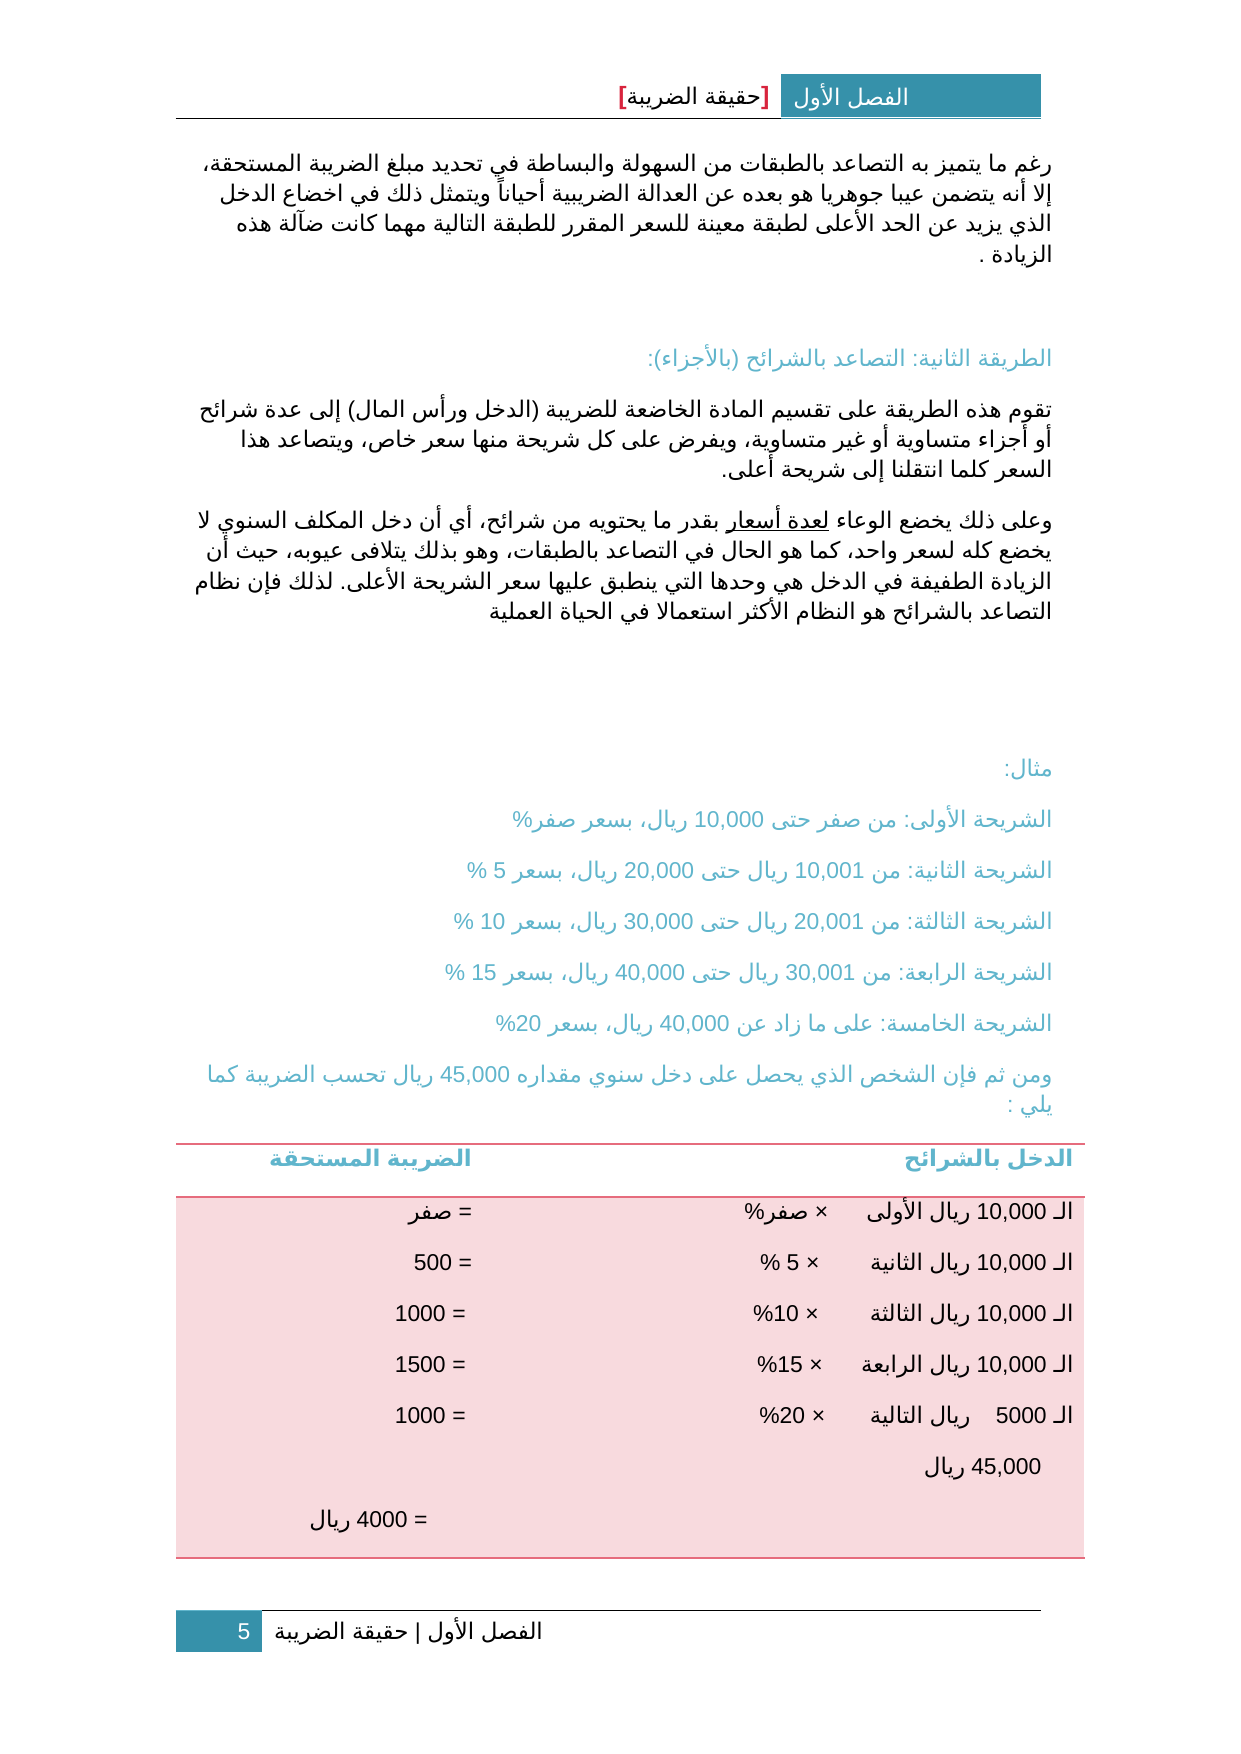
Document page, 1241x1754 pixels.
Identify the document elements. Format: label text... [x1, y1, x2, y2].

text الشريحة الأولى: من صفر حتى 10,000 ريال، بسعر صفر% [187, 806, 1053, 832]
table_cell = صفر = 500 = 1000 = 1500 = 1000 = 4000 ريال [176, 1198, 483, 1557]
text ومن ثم فإن الشخص الذي يحصل على دخل سنوي مقداره 45,000 ريال تحسب الضريبة كما يلي : [187, 1061, 1053, 1118]
table_header الدخل بالشرائح [483, 1145, 1084, 1196]
text مثال: [187, 755, 1053, 781]
text الشريحة الرابعة: من 30,001 ريال حتى 40,000 ريال، بسعر 15 % [187, 959, 1053, 985]
text رغم ما يتميز به التصاعد بالطبقات من السهولة والبساطة في تحديد مبلغ الضريبة المستحقة، إلا أنه يتضمن عيبا جوهريا هو بعده عن العدالة الضريبية أحياناً ويتمثل ذلك في اخضاع الدخل الذي يزيد عن الحد الأعلى لطبقة معينة للسعر المقرر للطبقة التالية مهما كانت ضآلة هذه الزيادة . [187, 150, 1053, 267]
text تقوم هذه الطريقة على تقسيم المادة الخاضعة للضريبة (الدخل ورأس المال) إلى عدة شرائح أو أجزاء متساوية أو غير متساوية، ويفرض على كل شريحة منها سعر خاص، ويتصاعد هذا السعر كلما انتقلنا إلى شريحة أعلى. [187, 396, 1053, 482]
text وعلى ذلك يخضع الوعاء لعدة أسعار بقدر ما يحتويه من شرائح، أي أن دخل المكلف السنوي لا يخضع كله لسعر واحد، كما هو الحال في التصاعد بالطبقات، وهو بذلك يتلافى عيوبه، حيث أن الزيادة الطفيفة في الدخل هي وحدها التي ينطبق عليها سعر الشريحة الأعلى. لذلك فإن نظام التصاعد بالشرائح هو النظام الأكثر استعمالا في الحياة العملية [187, 507, 1053, 624]
text الطريقة الثانية: التصاعد بالشرائح (بالأجزاء): [187, 345, 1053, 371]
text الشريحة الخامسة: على ما زاد عن 40,000 ريال، بسعر 20% [187, 1010, 1053, 1036]
table_header الضريبة المستحقة [176, 1145, 483, 1196]
text الشريحة الثالثة: من 20,001 ريال حتى 30,000 ريال، بسعر 10 % [187, 908, 1053, 934]
text الشريحة الثانية: من 10,001 ريال حتى 20,000 ريال، بسعر 5 % [187, 857, 1053, 883]
table_cell الـ 10,000 ريال الأولى × صفر% الـ 10,000 ريال الثانية × 5 % الـ 10,000 ريال الثالثة × 10% الـ 10,000 ريال الرابعة × 15% الـ 5000 ريال التالية × 20% 45,000 ريال [483, 1198, 1084, 1557]
